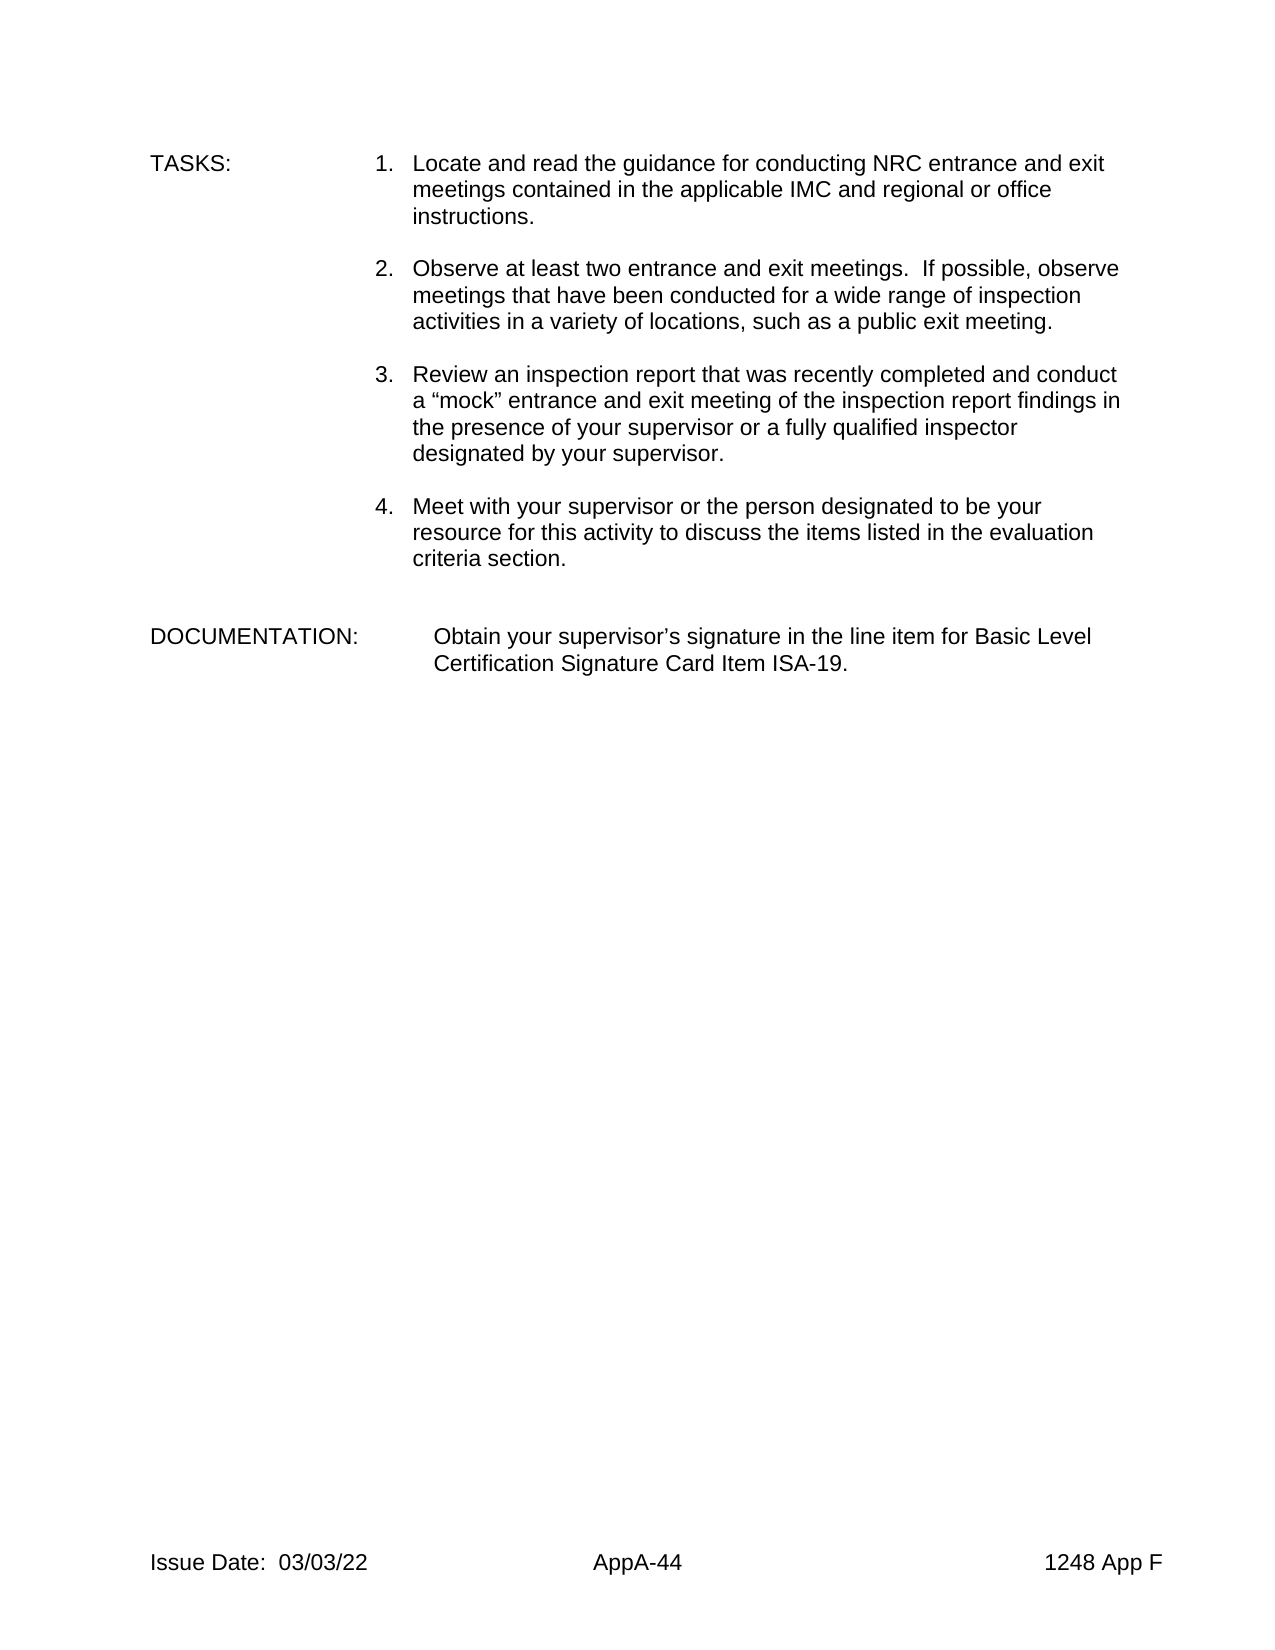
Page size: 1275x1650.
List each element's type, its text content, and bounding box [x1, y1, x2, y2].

list Observe at least two entrance and exit meetings. If possible, observe meetings that have been conducted for a wide range of inspection activities in a variety of locations, such as a public exit meeting. [375, 255, 1125, 334]
list Meet with your supervisor or the person designated to be your resource for this activity to discuss the items listed in the evaluation criteria section. [375, 493, 1125, 572]
text TASKS: 1. Locate and read the guidance for conducting NRC entrance and exit meetings contained in the applicable IMC and regional or office instructions. [150, 150, 1125, 229]
text DOCUMENTATION: Obtain your supervisor’s signature in the line item for Basic Level Certification Signature Card Item ISA-19. [150, 623, 1125, 676]
list Review an inspection report that was recently completed and conduct a “mock” entrance and exit meeting of the inspection report findings in the presence of your supervisor or a fully qualified inspector designated by your supervisor. [375, 361, 1125, 466]
